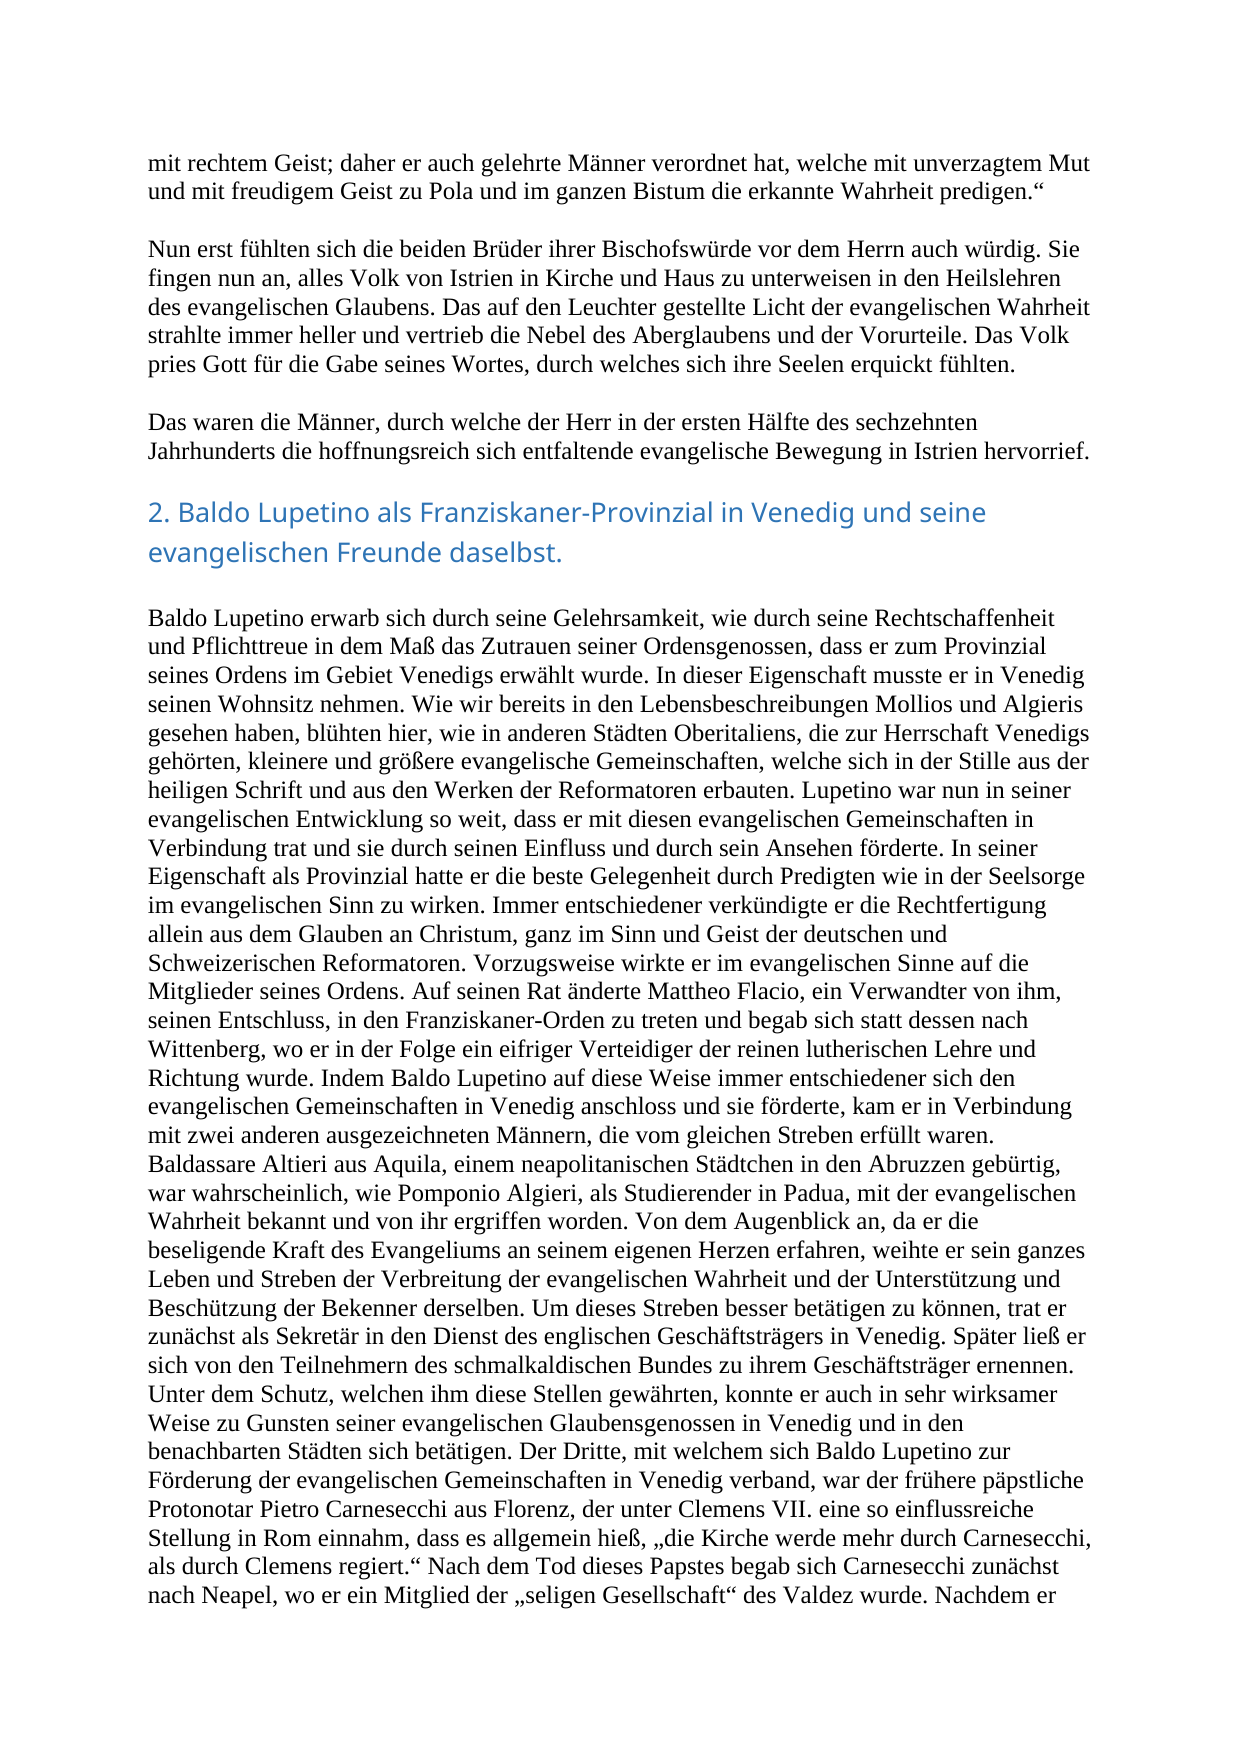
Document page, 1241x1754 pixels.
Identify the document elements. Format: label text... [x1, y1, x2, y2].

text Nun erst fühlten sich die beiden Brüder ihrer Bischofswürde vor dem Herrn auch würdig. Sie fingen nun an, alles Volk von Istrien in Kirche und Haus zu unterweisen in den Heilslehren des evangelischen Glaubens. Das auf den Leuchter gestellte Licht der evangelischen Wahrheit strahlte immer heller und vertrieb die Nebel des Aberglaubens und der Vorurteile. Das Volk pries Gott für die Gabe seines Wortes, durch welches sich ihre Seelen erquickt fühlten. [148, 234, 1093, 378]
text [148, 148, 1093, 205]
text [148, 603, 1093, 1609]
text Das waren die Männer, durch welche der Herr in der ersten Hälfte des sechzehnten Jahrhunderts die hoffnungsreich sich entfaltende evangelische Bewegung in Istrien hervorrief. [148, 407, 1093, 465]
subtitle 2. Baldo Lupetino als Franziskaner-Provinzial in Venedig und seine evangelischen Freunde daselbst. [148, 494, 1093, 571]
